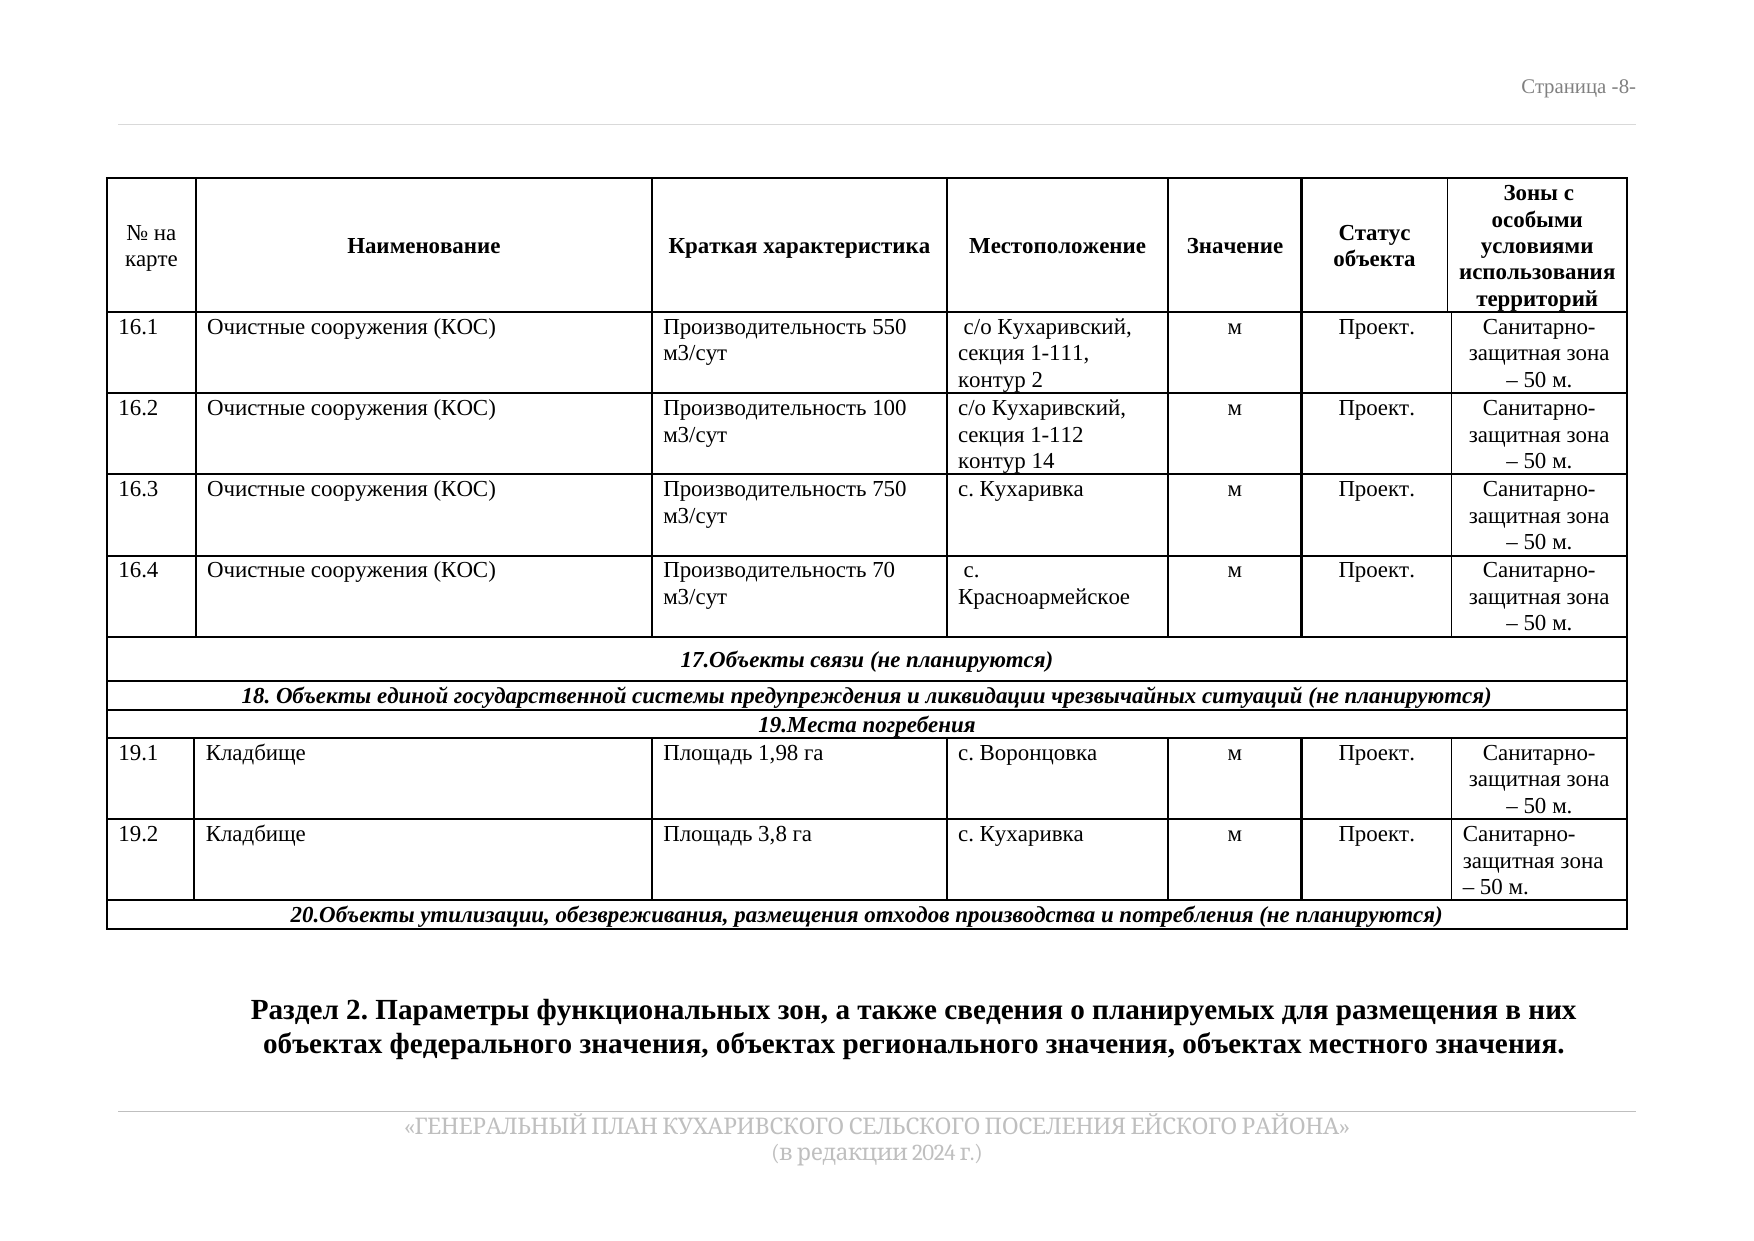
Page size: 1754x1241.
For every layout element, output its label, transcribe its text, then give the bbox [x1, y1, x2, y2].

table_cell 18. Объекты единой государственной системы предупреждения и ликвидации чрезвычайных ситуаций (не планируются) [108, 682, 1626, 709]
table_cell Проект. [1303, 475, 1451, 554]
table_header Значение [1169, 179, 1300, 311]
table_cell 19.2 [108, 820, 193, 899]
table_cell 17.Объекты связи (не планируются) [108, 638, 1626, 680]
table_cell м [1169, 739, 1300, 818]
table_cell Проект. [1303, 313, 1451, 392]
table_header Наименование [197, 179, 651, 311]
table_cell Санитарно-защитная зона – 50 м. [1452, 820, 1626, 899]
table_cell 16.2 [108, 394, 195, 473]
table_cell с. Кухаривка [948, 475, 1167, 554]
table_cell 16.1 [108, 313, 195, 392]
table_cell Площадь 3,8 га [653, 820, 946, 899]
table_cell с. Красноармейское [948, 557, 1167, 636]
table_cell Санитарно-защитная зона – 50 м. [1452, 475, 1626, 554]
table_cell Проект. [1303, 739, 1451, 818]
table_cell Производительность 750 м3/сут [653, 475, 946, 554]
table_header № на карте [108, 179, 195, 311]
table_header Краткая характеристика [653, 179, 946, 311]
table_cell м [1169, 394, 1300, 473]
table_cell с. Кухаривка [948, 820, 1167, 899]
table_cell 19.Места погребения [108, 711, 1626, 737]
table_cell Санитарно-защитная зона – 50 м. [1452, 739, 1626, 818]
table_header Статус объекта [1303, 179, 1447, 311]
table_cell Проект. [1303, 394, 1451, 473]
table_cell с. Воронцовка [948, 739, 1167, 818]
table_cell 20.Объекты утилизации, обезвреживания, размещения отходов производства и потребления (не планируются) [108, 901, 1626, 928]
table_cell Проект. [1303, 820, 1451, 899]
table_cell Очистные сооружения (КОС) [197, 557, 651, 636]
table_cell Очистные сооружения (КОС) [197, 394, 651, 473]
table_cell 16.4 [108, 557, 195, 636]
table_cell м [1169, 313, 1300, 392]
text Раздел 2. Параметры функциональных зон, а также сведения о планируемых для размещения в них объектах федерального значения, объектах регионального значения, объектах местного значения. [192, 992, 1636, 1059]
table_cell м [1169, 475, 1300, 554]
table_cell Очистные сооружения (КОС) [197, 313, 651, 392]
table_cell Очистные сооружения (КОС) [197, 475, 651, 554]
table_cell Кладбище [195, 820, 651, 899]
table_cell 16.3 [108, 475, 195, 554]
table_cell м [1169, 820, 1300, 899]
table_cell Производительность 550 м3/сут [653, 313, 946, 392]
table_cell Санитарно-защитная зона – 50 м. [1452, 394, 1626, 473]
table_header Местоположение [948, 179, 1167, 311]
table_cell Кладбище [195, 739, 651, 818]
table_cell с/о Кухаривский, секция 1-112 контур 14 [948, 394, 1167, 473]
table_cell Санитарно-защитная зона – 50 м. [1452, 557, 1626, 636]
table_cell Производительность 100 м3/сут [653, 394, 946, 473]
table_cell с/о Кухаривский, секция 1-111, контур 2 [948, 313, 1167, 392]
table_cell 19.1 [108, 739, 193, 818]
table_cell м [1169, 557, 1300, 636]
table_cell Площадь 1,98 га [653, 739, 946, 818]
table_cell Санитарно-защитная зона – 50 м. [1452, 313, 1626, 392]
table_cell Производительность 70 м3/сут [653, 557, 946, 636]
table_header Зоны с особыми условиями использования территорий [1448, 179, 1626, 311]
table_cell Проект. [1303, 557, 1451, 636]
